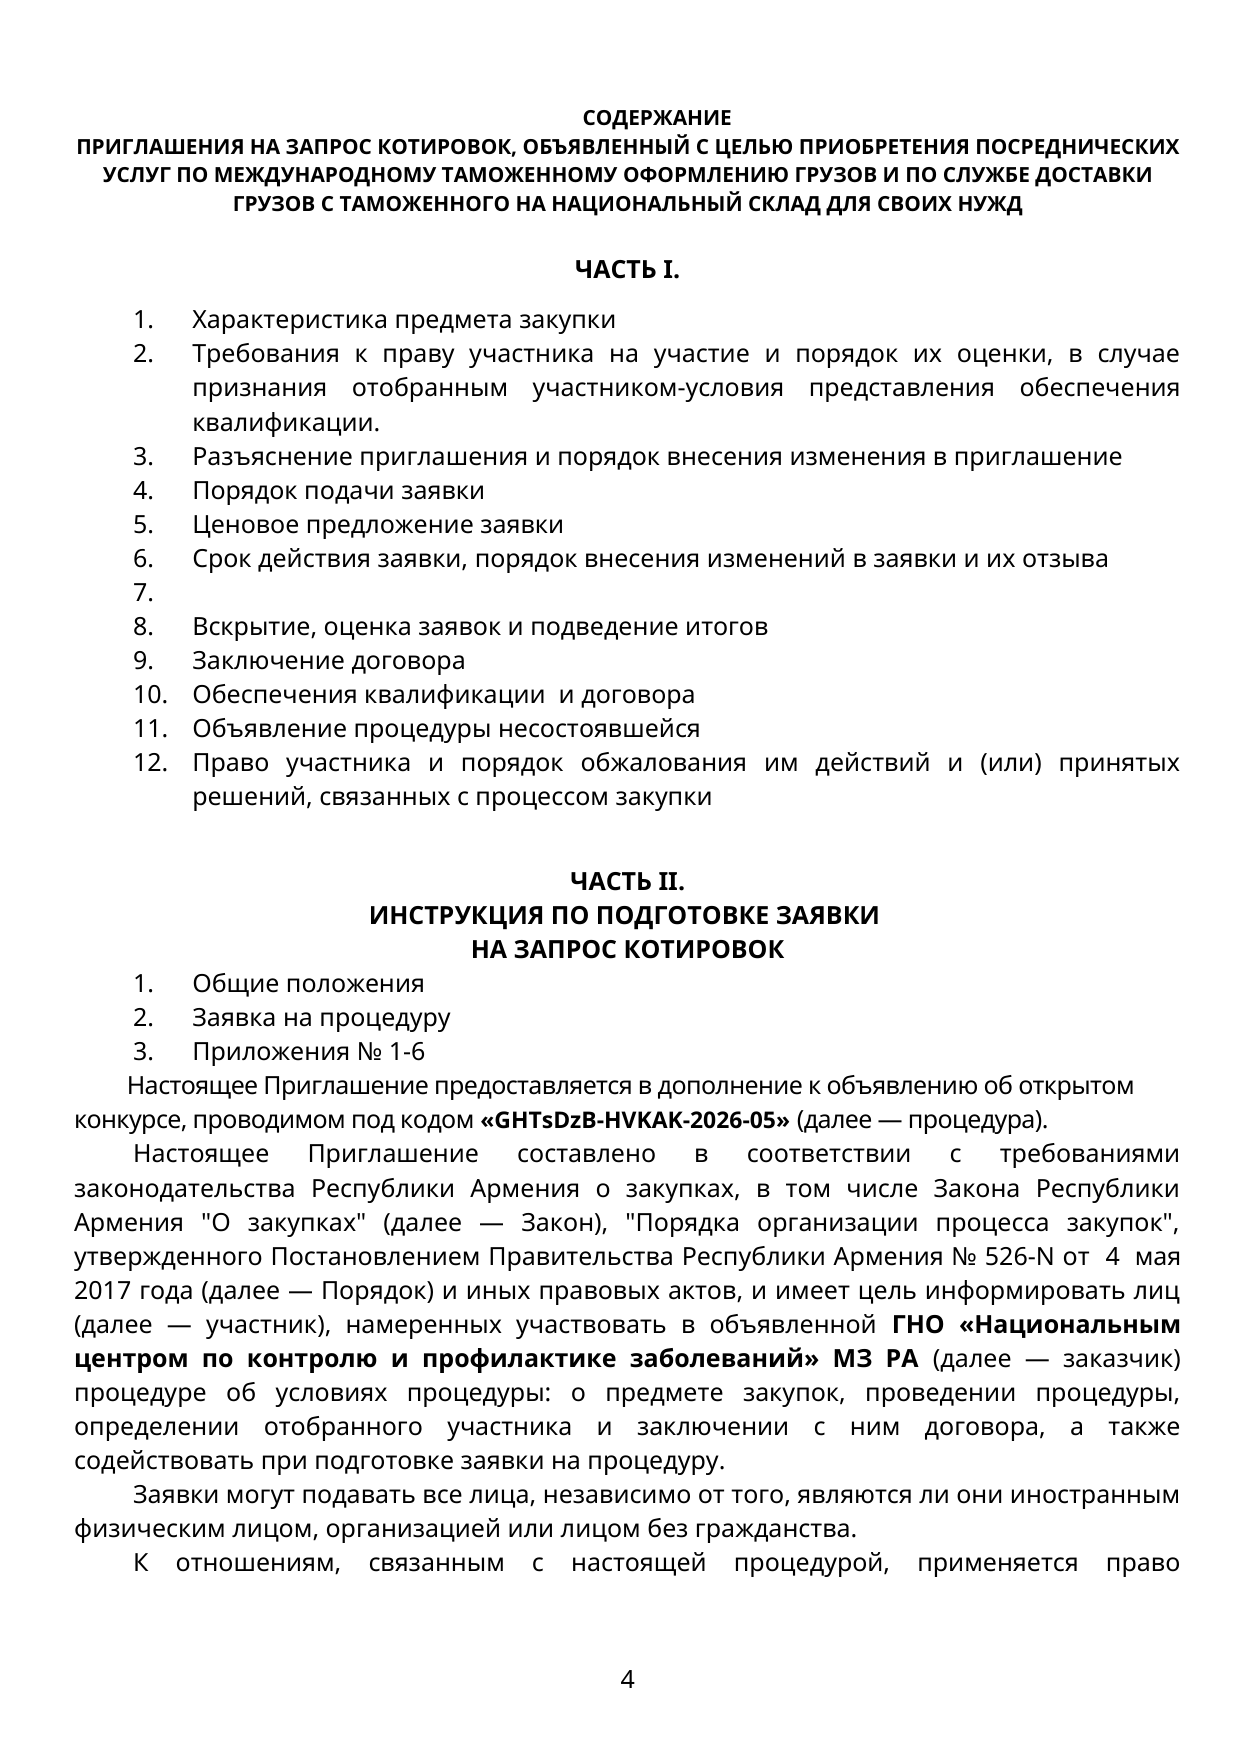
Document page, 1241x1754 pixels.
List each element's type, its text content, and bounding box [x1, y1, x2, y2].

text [74, 1545, 1181, 1579]
text СОДЕРЖАНИЕ [74, 103, 1181, 132]
text 3. Разъяснение приглашения и порядок внесения изменения в приглашение [133, 438, 1181, 472]
text Настоящее Приглашение составлено в соответствии с требованиями законодательства Республики Армения о закупках, в том числе Закона Республики Армения "О закупках" (далее — Закон), "Порядка организации процесса закупок", утвержденного Постановлением Правительства Республики Армения № 526-N от 4 мая 2017 года (далее — Порядок) и иных правовых актов, и имеет цель информировать лиц (далее — участник), намеренных участвовать в объявленной ГНО «Национальным центром по контролю и профилактике заболеваний» МЗ РА (далее — заказчик) процедуре об условиях процедуры: о предмете закупок, проведении процедуры, определении отобранного участника и заключении с ним договора, а также содействовать при подготовке заявки на процедуру. [74, 1136, 1181, 1477]
text ЧАСТЬ II. [74, 864, 1181, 898]
text 2. Требования к праву участника на участие и порядок их оценки, в случае признания отобранным участником-условия представления обеспечения квалификации. [133, 336, 1181, 438]
text 10. Обеспечения квалификации и договора [133, 677, 1181, 711]
text ПРИГЛАШЕНИЯ НА ЗАПРОС КОТИРОВОК, ОБЪЯВЛЕННЫЙ С ЦЕЛЬЮ ПРИОБРЕТЕНИЯ ПОСРЕДНИЧЕСКИХ УСЛУГ ПО МЕЖДУНАРОДНОМУ ТАМОЖЕННОМУ ОФОРМЛЕНИЮ ГРУЗОВ И ПО СЛУЖБЕ ДОСТАВКИ ГРУЗОВ С ТАМОЖЕННОГО НА НАЦИОНАЛЬНЫЙ СКЛАД ДЛЯ СВОИХ НУЖД [74, 132, 1182, 217]
text 1. Общие положения [133, 966, 1181, 1000]
text Заявки могут подавать все лица, независимо от того, являются ли они иностранным физическим лицом, организацией или лицом без гражданства. [74, 1477, 1181, 1545]
text 3. Приложения № 1-6 [133, 1034, 1181, 1068]
text 4. Порядок подачи заявки [133, 472, 1181, 506]
text 11. Объявление процедуры несостоявшейся [133, 711, 1181, 745]
text 7. [133, 574, 1181, 608]
text ИНСТРУКЦИЯ ПО ПОДГОТОВКЕ ЗАЯВКИ НА ЗАПРОС КОТИРОВОК [74, 898, 1181, 966]
text 2. Заявка на процедуру [133, 1000, 1181, 1034]
text 12. Право участника и порядок обжалования им действий и (или) принятых решений, связанных с процессом закупки [133, 745, 1181, 813]
text 1. Характеристика предмета закупки [133, 302, 1181, 336]
text Настоящее Приглашение предоставляется в дополнение к объявлению об открытом конкурсе, проводимом под кодом «GHTsDzB-HVKAK-2026-05» (далее — процедура). [74, 1068, 1181, 1136]
text 9. Заключение договора [133, 643, 1181, 677]
text ЧАСТЬ I. [74, 251, 1181, 285]
text 5. Ценовое предложение заявки [133, 506, 1181, 540]
text 6. Срок действия заявки, порядок внесения изменений в заявки и их отзыва [133, 540, 1181, 574]
text 8. Вскрытие, оценка заявок и подведение итогов [133, 608, 1181, 643]
